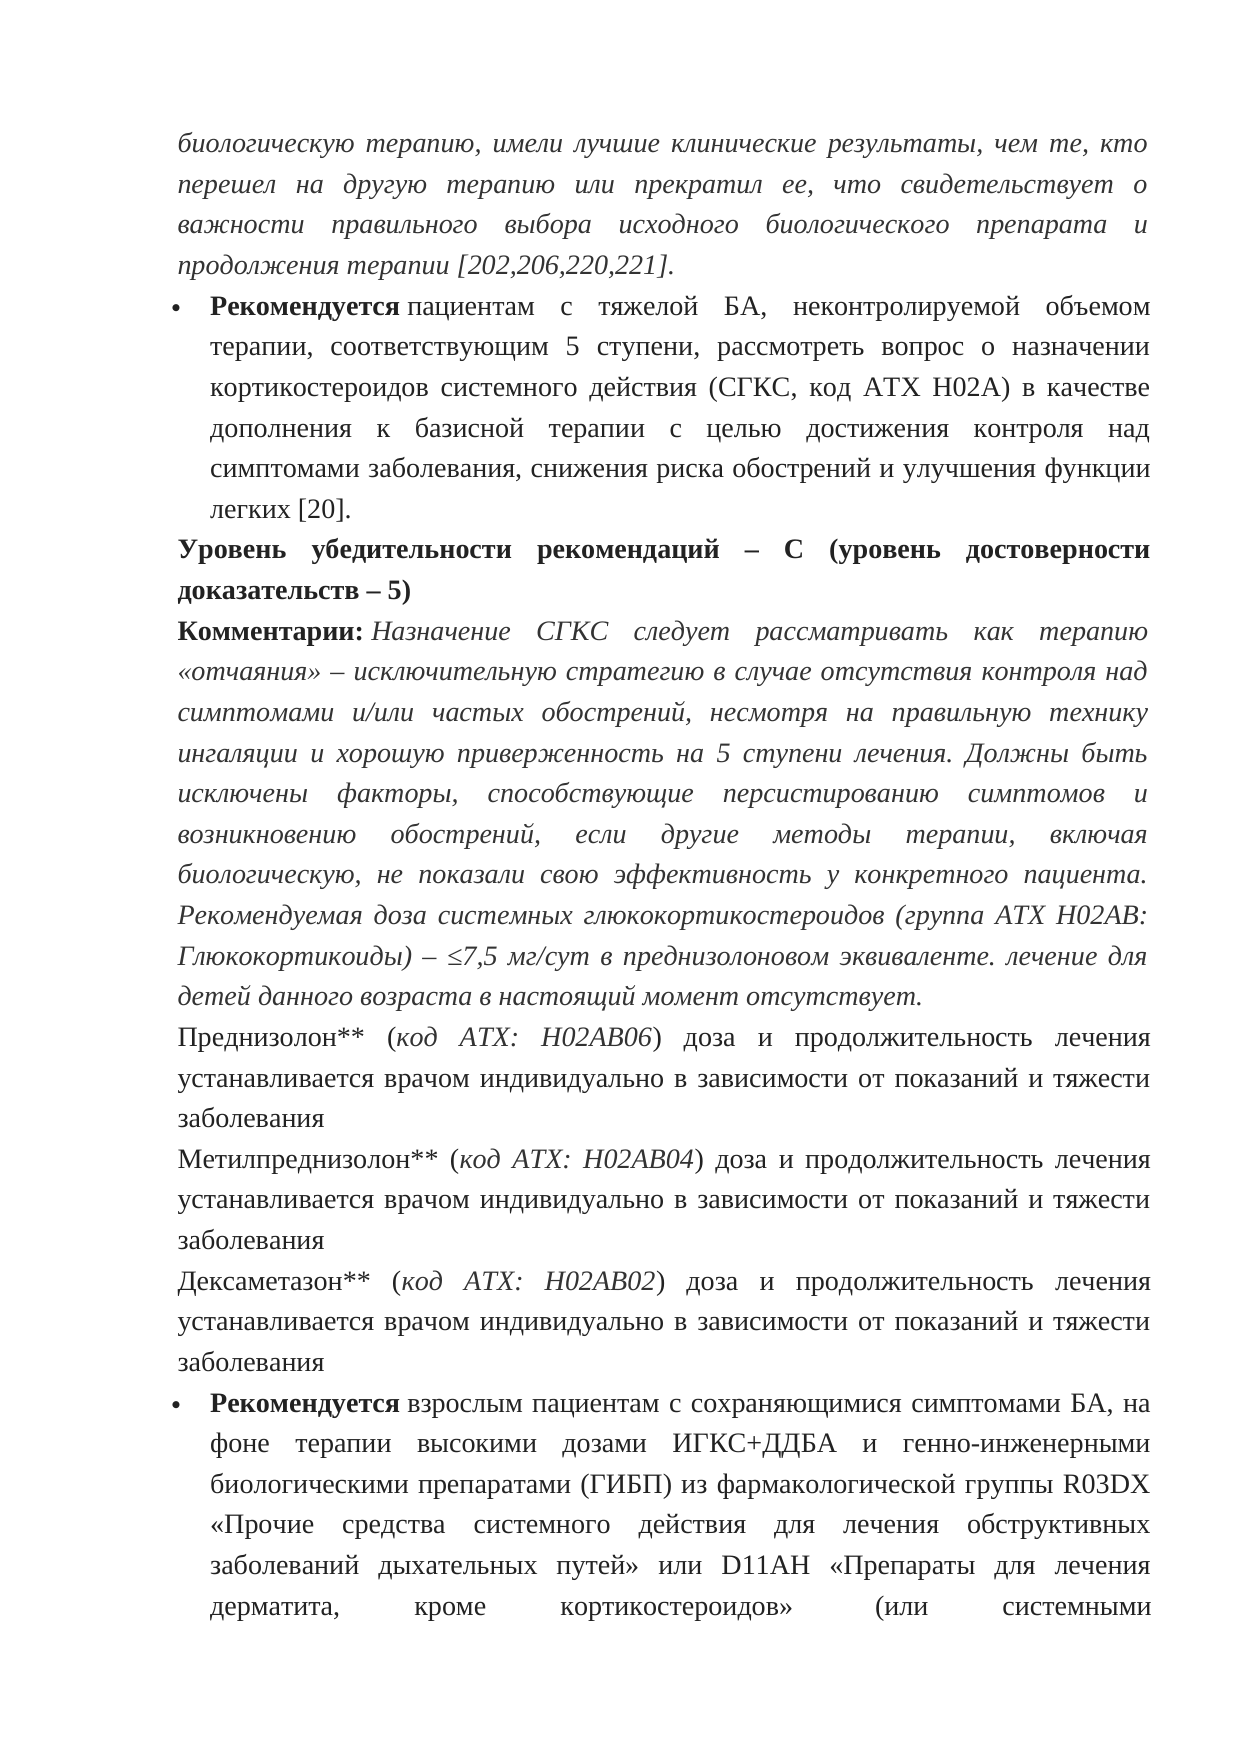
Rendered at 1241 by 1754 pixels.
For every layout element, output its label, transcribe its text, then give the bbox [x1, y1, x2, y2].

text Метилпреднизолон** (код АТХ: H02AB04) доза и продолжительность лечения устанавливается врачом индивидуально в зависимости от показаний и тяжести заболевания [177, 1134, 1152, 1256]
text Преднизолон** (код АТХ: H02AB06) доза и продолжительность лечения устанавливается врачом индивидуально в зависимости от показаний и тяжести заболевания [177, 1012, 1152, 1134]
text Дексаметазон** (код АТХ: H02AB02) доза и продолжительность лечения устанавливается врачом индивидуально в зависимости от показаний и тяжести заболевания [177, 1256, 1152, 1377]
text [177, 118, 1152, 281]
text Уровень убедительности рекомендаций – C (уровень достоверности доказательств – 5) [177, 524, 1152, 606]
text Комментарии: Назначение СГКС следует рассматривать как терапию «отчаяния» – исключительную стратегию в случае отсутствия контроля над симптомами и/или частых обострений, несмотря на правильную технику ингаляции и хорошую приверженность на 5 ступени лечения. Должны быть исключены факторы, способствующие персистированию симптомов и возникновению обострений, если другие методы терапии, включая биологическую, не показали свою эффективность у конкретного пациента. Рекомендуемая доза системных глюкокортикостероидов (группа АТХ H02AB: Глюкокортикоиды) – ≤7,5 мг/сут в преднизолоновом эквиваленте. лечение для детей данного возраста в настоящий момент отсутствует. [177, 606, 1152, 1012]
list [172, 1377, 1152, 1621]
list Рекомендуется пациентам с тяжелой БА, неконтролируемой объемом терапии, соответствующим 5 ступени, рассмотреть вопрос о назначении кортикостероидов системного действия (СГКС, код АТХ Н02А) в качестве дополнения к базисной терапии с целью достижения контроля над симптомами заболевания, снижения риска обострений и улучшения функции легких [20]. [172, 281, 1152, 524]
